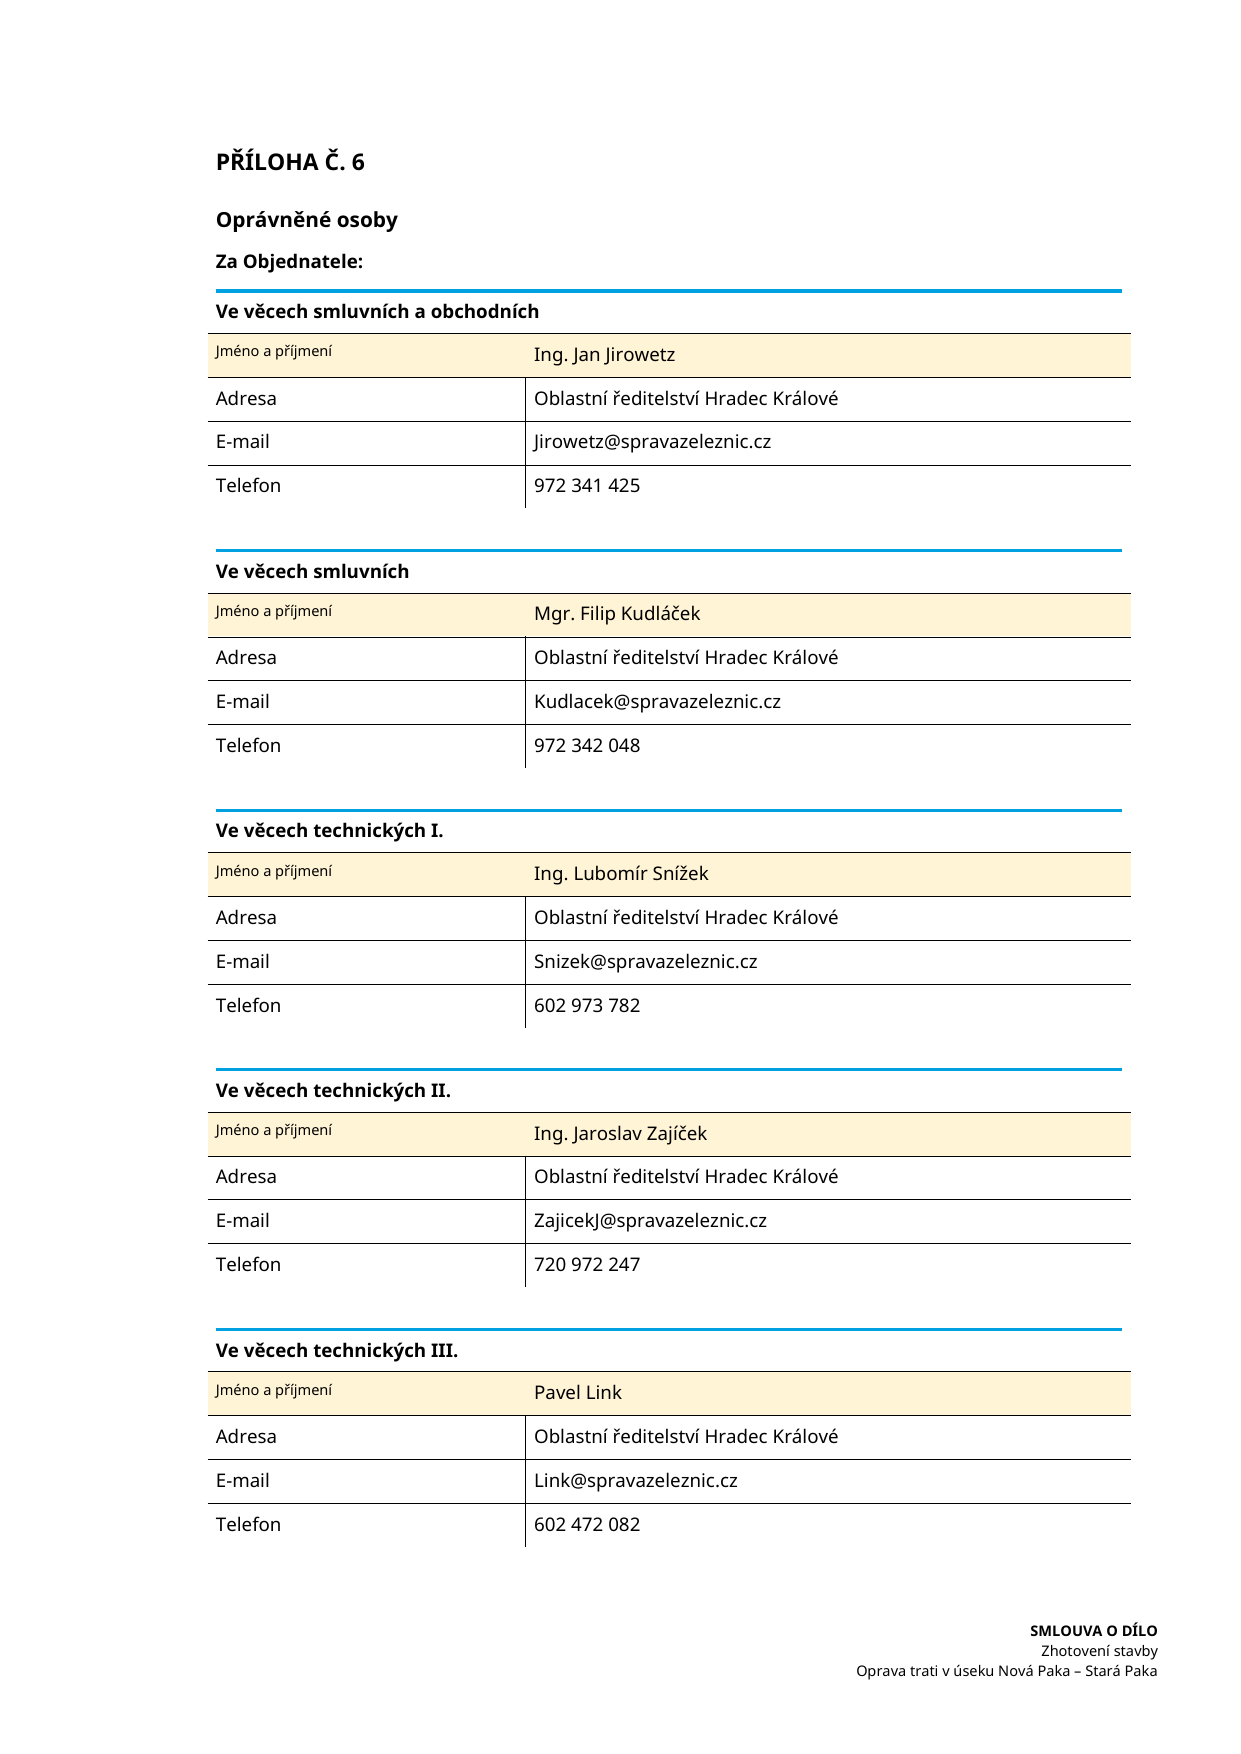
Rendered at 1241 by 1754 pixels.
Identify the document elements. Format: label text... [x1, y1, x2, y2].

table_cell 972 341 425 [526, 466, 1131, 508]
table_header Jméno a příjmení [208, 853, 526, 896]
table_cell 720 972 247 [526, 1244, 1131, 1287]
table_header Pavel Link [526, 1372, 1131, 1415]
table_cell Telefon [208, 985, 525, 1027]
table_cell Telefon [208, 466, 525, 508]
text Oprávněné osoby [216, 205, 1122, 233]
table_cell 972 342 048 [526, 725, 1131, 768]
text Za Objednatele: [216, 249, 1122, 274]
text Ve věcech smluvních [216, 552, 1122, 584]
table_header Ing. Jan Jirowetz [526, 334, 1131, 377]
table_cell Adresa [208, 1416, 525, 1459]
table_cell 602 973 782 [526, 985, 1131, 1027]
table_cell Kudlacek@spravazeleznic.cz [526, 681, 1131, 724]
table_cell Adresa [208, 897, 525, 940]
table_cell Telefon [208, 1504, 525, 1547]
table_header Jméno a příjmení [208, 594, 526, 636]
table_cell Adresa [208, 1157, 525, 1199]
table_header Jméno a příjmení [208, 334, 526, 377]
table_header Ing. Jaroslav Zajíček [526, 1113, 1131, 1156]
table_cell 602 472 082 [526, 1504, 1131, 1547]
table_cell E-mail [208, 1200, 525, 1243]
table_cell ZajicekJ@spravazeleznic.cz [526, 1200, 1131, 1243]
table_cell Telefon [208, 725, 525, 768]
table_header Mgr. Filip Kudláček [526, 594, 1131, 636]
table_cell Oblastní ředitelství Hradec Králové [526, 378, 1131, 421]
table_cell Jirowetz@spravazeleznic.cz [526, 422, 1131, 464]
table_cell Oblastní ředitelství Hradec Králové [526, 1157, 1131, 1199]
table_cell Adresa [208, 378, 525, 421]
table_header Jméno a příjmení [208, 1372, 526, 1415]
text Příloha č. 6 [216, 146, 1122, 177]
table_cell Snizek@spravazeleznic.cz [526, 941, 1131, 984]
table_header Ing. Lubomír Snížek [526, 853, 1131, 896]
table_cell Oblastní ředitelství Hradec Králové [526, 638, 1131, 680]
table_cell E-mail [208, 1460, 525, 1503]
text Ve věcech smluvních a obchodních [216, 293, 1122, 324]
text Ve věcech technických I. [216, 812, 1122, 843]
text Ve věcech technických II. [216, 1071, 1122, 1103]
table_cell E-mail [208, 422, 525, 464]
table_header Jméno a příjmení [208, 1113, 526, 1156]
text Ve věcech technických III. [216, 1331, 1122, 1362]
table_cell Oblastní ředitelství Hradec Králové [526, 1416, 1131, 1459]
table_cell E-mail [208, 941, 525, 984]
table_cell Link@spravazeleznic.cz [526, 1460, 1131, 1503]
table_cell Oblastní ředitelství Hradec Králové [526, 897, 1131, 940]
table_cell Adresa [208, 638, 525, 680]
table_cell Telefon [208, 1244, 525, 1287]
table_cell E-mail [208, 681, 525, 724]
